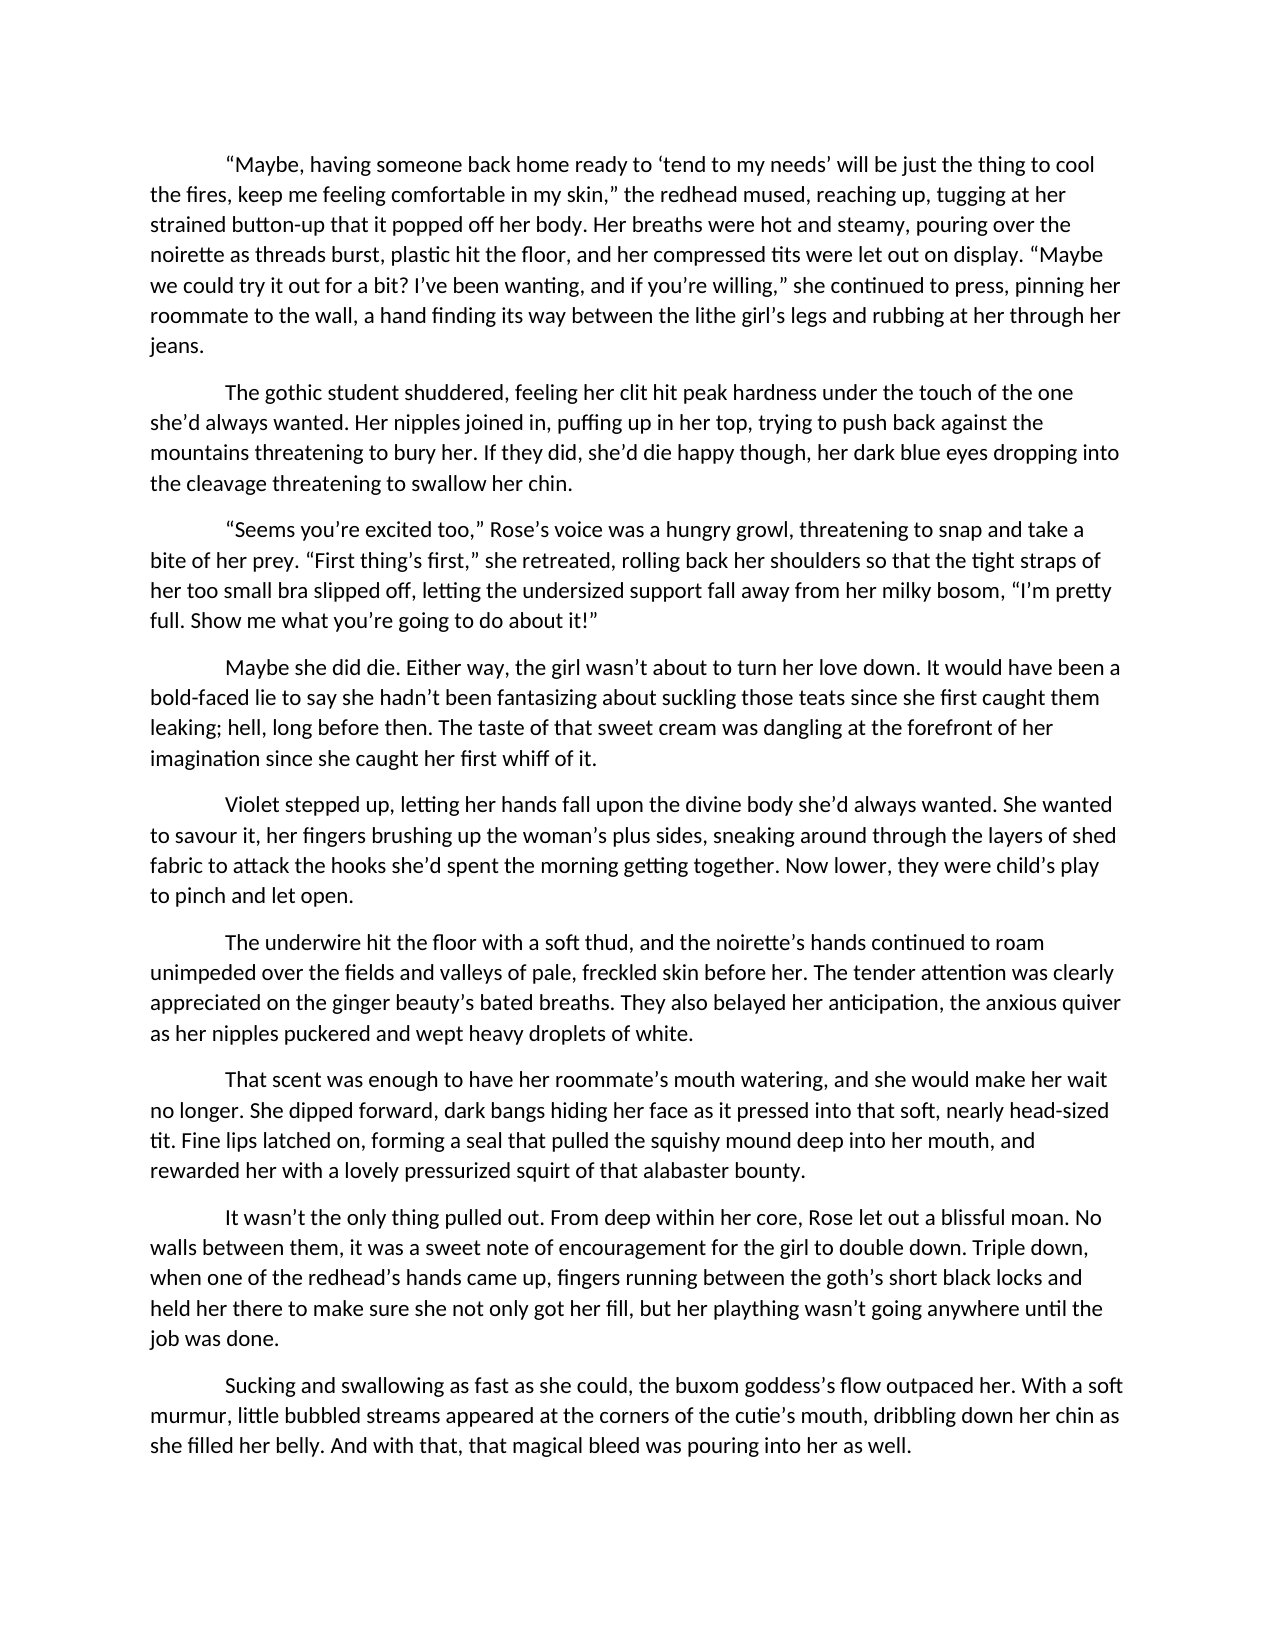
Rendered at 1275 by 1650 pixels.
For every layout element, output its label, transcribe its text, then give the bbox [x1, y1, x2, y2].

text Maybe she did die. Either way, the girl wasn’t about to turn her love down. It would have been a bold-faced lie to say she hadn’t been fantasizing about suckling those teats since she first caught them leaking; hell, long before then. The taste of that sweet cream was dangling at the forefront of her imagination since she caught her first whiff of it. [150, 653, 1125, 772]
text That scent was enough to have her roommate’s mouth watering, and she would make her wait no longer. She dipped forward, dark bangs hiding her face as it pressed into that soft, nearly head-sized tit. Fine lips latched on, forming a seal that pulled the squishy mound deep into her mouth, and rewarded her with a lovely pressurized squirt of that alabaster bounty. [150, 1066, 1125, 1184]
text Violet stepped up, letting her hands fall upon the divine body she’d always wanted. She wanted to savour it, her fingers brushing up the woman’s plus sides, sneaking around through the layers of shed fabric to attack the hooks she’d spent the morning getting together. Now lower, they were child’s play to pinch and let open. [150, 791, 1125, 909]
text The gothic student shuddered, feeling her clit hit peak hardness under the touch of the one she’d always wanted. Her nipples joined in, puffing up in her top, trying to push back against the mountains threatening to bury her. If they did, she’d die happy though, her dark blue eyes dropping into the cleavage threatening to swallow her chin. [150, 378, 1125, 497]
text “Maybe, having someone back home ready to ‘tend to my needs’ will be just the thing to cool the fires, keep me feeling comfortable in my skin,” the redhead mused, reaching up, tugging at her strained button-up that it popped off her body. Her breaths were hot and steamy, pouring over the noirette as threads burst, plastic hit the floor, and her compressed tits were let out on display. “Maybe we could try it out for a bit? I’ve been wanting, and if you’re willing,” she continued to press, pinning her roommate to the wall, a hand finding its way between the lithe girl’s legs and rubbing at her through her jeans. [150, 150, 1125, 359]
text It wasn’t the only thing pulled out. From deep within her core, Rose let out a blissful moan. No walls between them, it was a sweet note of encouragement for the girl to double down. Triple down, when one of the redhead’s hands came up, fingers running between the goth’s short black locks and held her there to make sure she not only got her fill, but her plaything wasn’t going anywhere until the job was done. [150, 1203, 1125, 1352]
text Sucking and swallowing as fast as she could, the buxom goddess’s flow outpaced her. With a soft murmur, little bubbled streams appeared at the corners of the cutie’s mouth, dribbling down her chin as she filled her belly. And with that, that magical bleed was pouring into her as well. [150, 1371, 1125, 1459]
text The underwire hit the floor with a soft thud, and the noirette’s hands continued to roam unimpeded over the fields and valleys of pale, freckled skin before her. The tender attention was clearly appreciated on the ginger beauty’s bated breaths. They also belayed her anticipation, the anxious quiver as her nipples puckered and wept heavy droplets of white. [150, 928, 1125, 1047]
text “Seems you’re excited too,” Rose’s voice was a hungry growl, threatening to snap and take a bite of her prey. “First thing’s first,” she retreated, rolling back her shoulders so that the tight straps of her too small bra slipped off, letting the undersized support fall away from her milky bosom, “I’m pretty full. Show me what you’re going to do about it!” [150, 516, 1125, 634]
